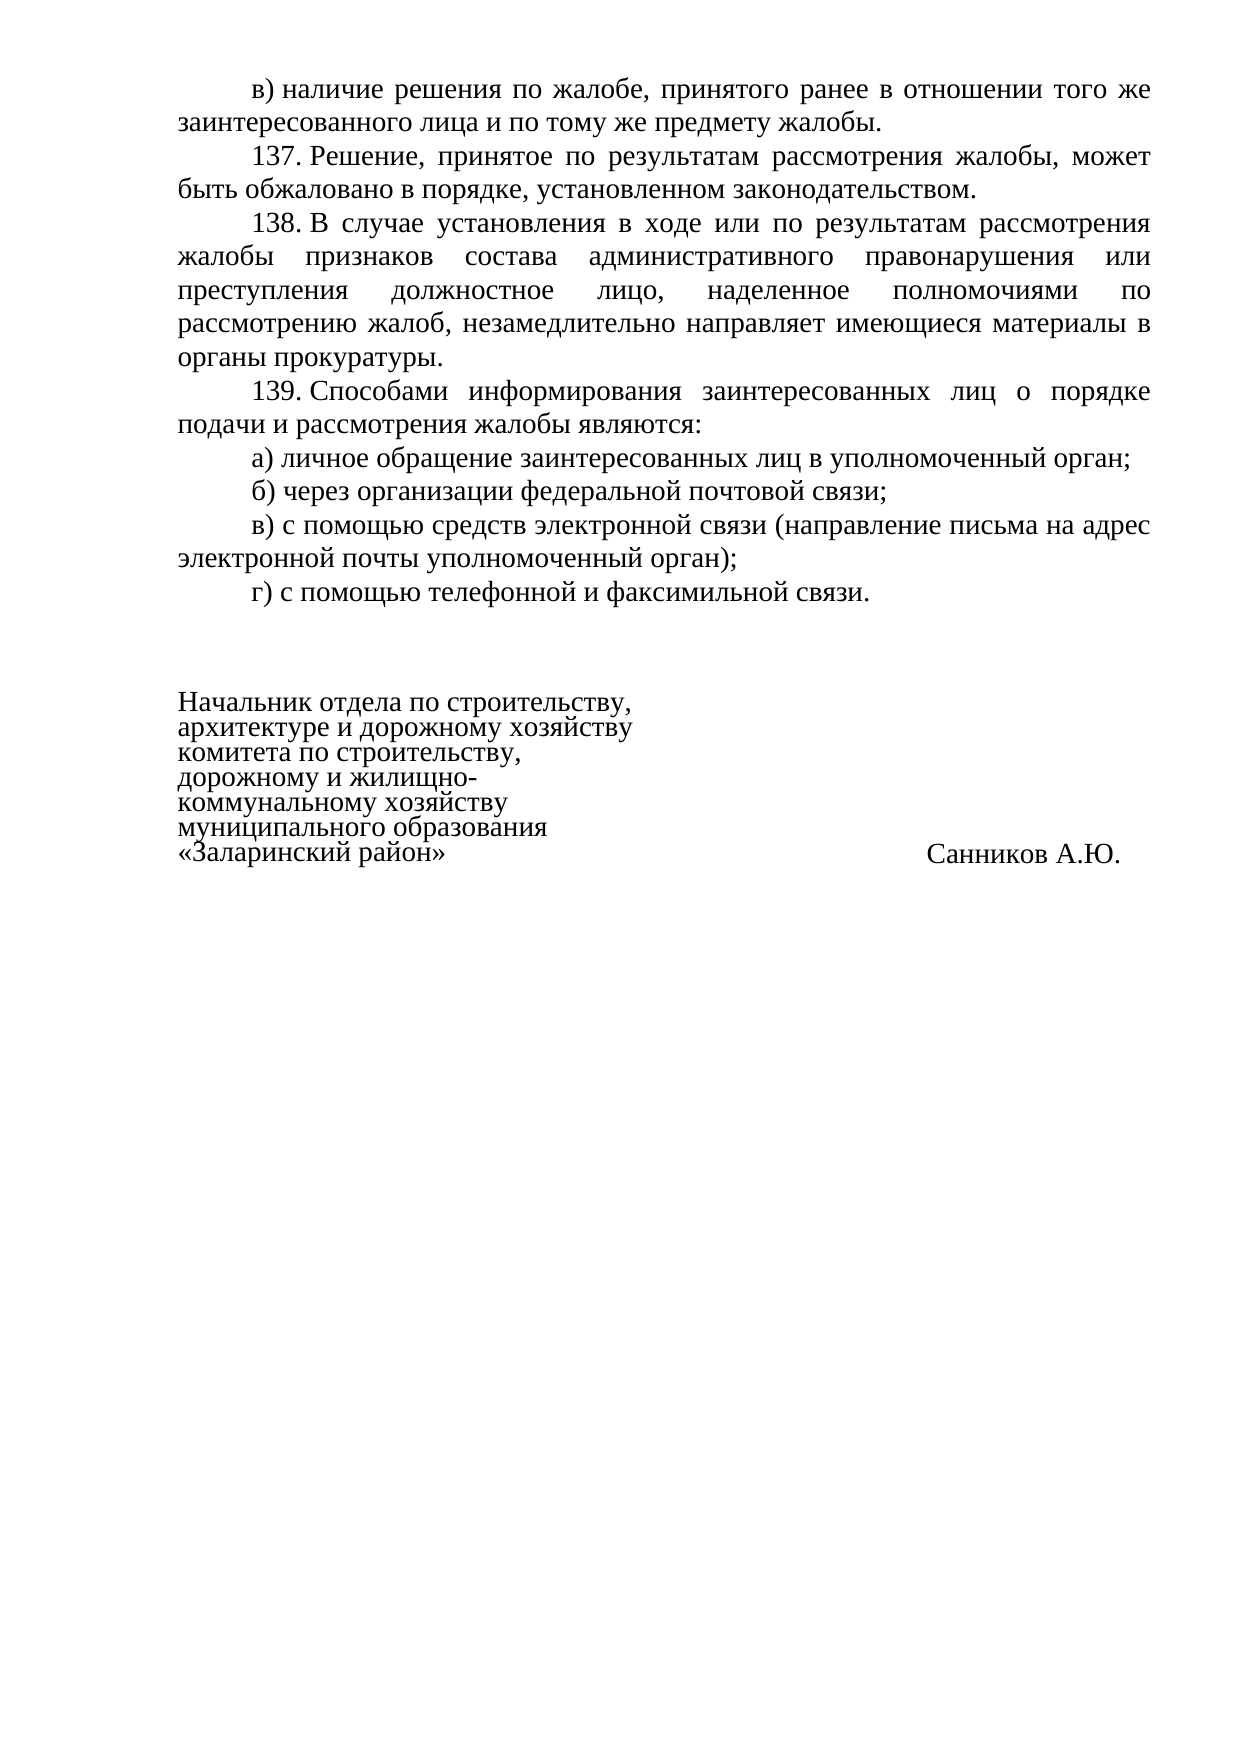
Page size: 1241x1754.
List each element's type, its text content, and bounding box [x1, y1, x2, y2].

text г) с помощью телефонной и факсимильной связи. [177, 574, 1152, 607]
text 138. В случае установления в ходе или по результатам рассмотрения жалобы признаков состава административного правонарушения или преступления должностное лицо, наделенное полномочиями по рассмотрению жалоб, незамедлительно направляет имеющиеся материалы в органы прокуратуры. [177, 205, 1152, 373]
table_header Санников А.Ю. [653, 641, 1139, 868]
text 139. Способами информирования заинтересованных лиц о порядке подачи и рассмотрения жалобы являются: [177, 373, 1152, 440]
text а) личное обращение заинтересованных лиц в уполномоченный орган; [177, 440, 1152, 473]
table_header Начальник отдела по строительству, архитектуре и дорожному хозяйству комитета по строительству, дорожному и жилищно-коммунальному хозяйству муниципального образования «Заларинский район» [166, 641, 653, 868]
text в) наличие решения по жалобе, принятого ранее в отношении того же заинтересованного лица и по тому же предмету жалобы. [177, 71, 1152, 138]
text в) с помощью средств электронной связи (направление письма на адрес электронной почты уполномоченный орган); [177, 507, 1152, 574]
text 137. Решение, принятое по результатам рассмотрения жалобы, может быть обжаловано в порядке, установленном законодательством. [177, 138, 1152, 205]
text б) через организации федеральной почтовой связи; [177, 473, 1152, 507]
